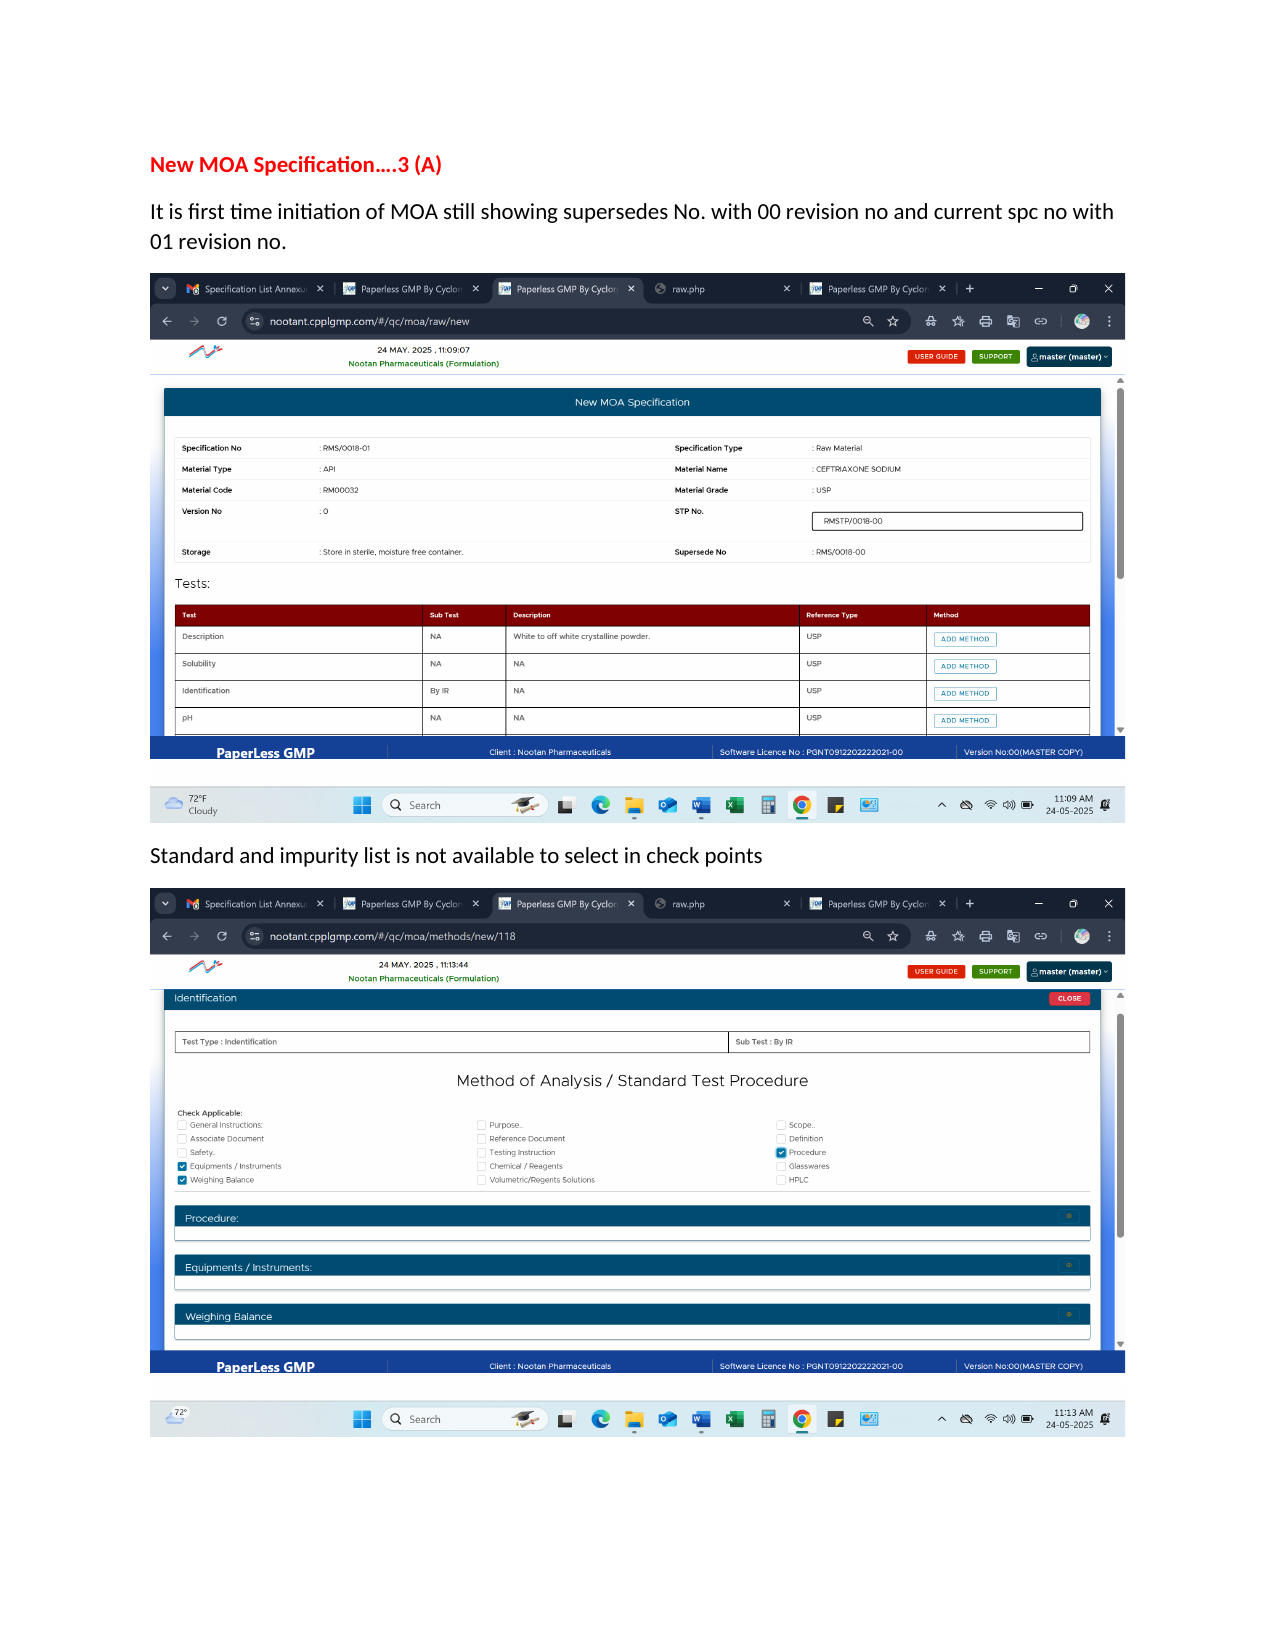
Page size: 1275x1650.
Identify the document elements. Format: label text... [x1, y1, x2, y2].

picture [150, 273, 1125, 823]
text New MOA Specification….3 (A) [150, 150, 1125, 178]
text Standard and impurity list is not available to select in check points [150, 841, 1125, 869]
picture [150, 888, 1125, 1437]
text It is first time initiation of MOA still showing supersedes No. with 00 revision no and current spc no with 01 revision no. [150, 197, 1125, 255]
